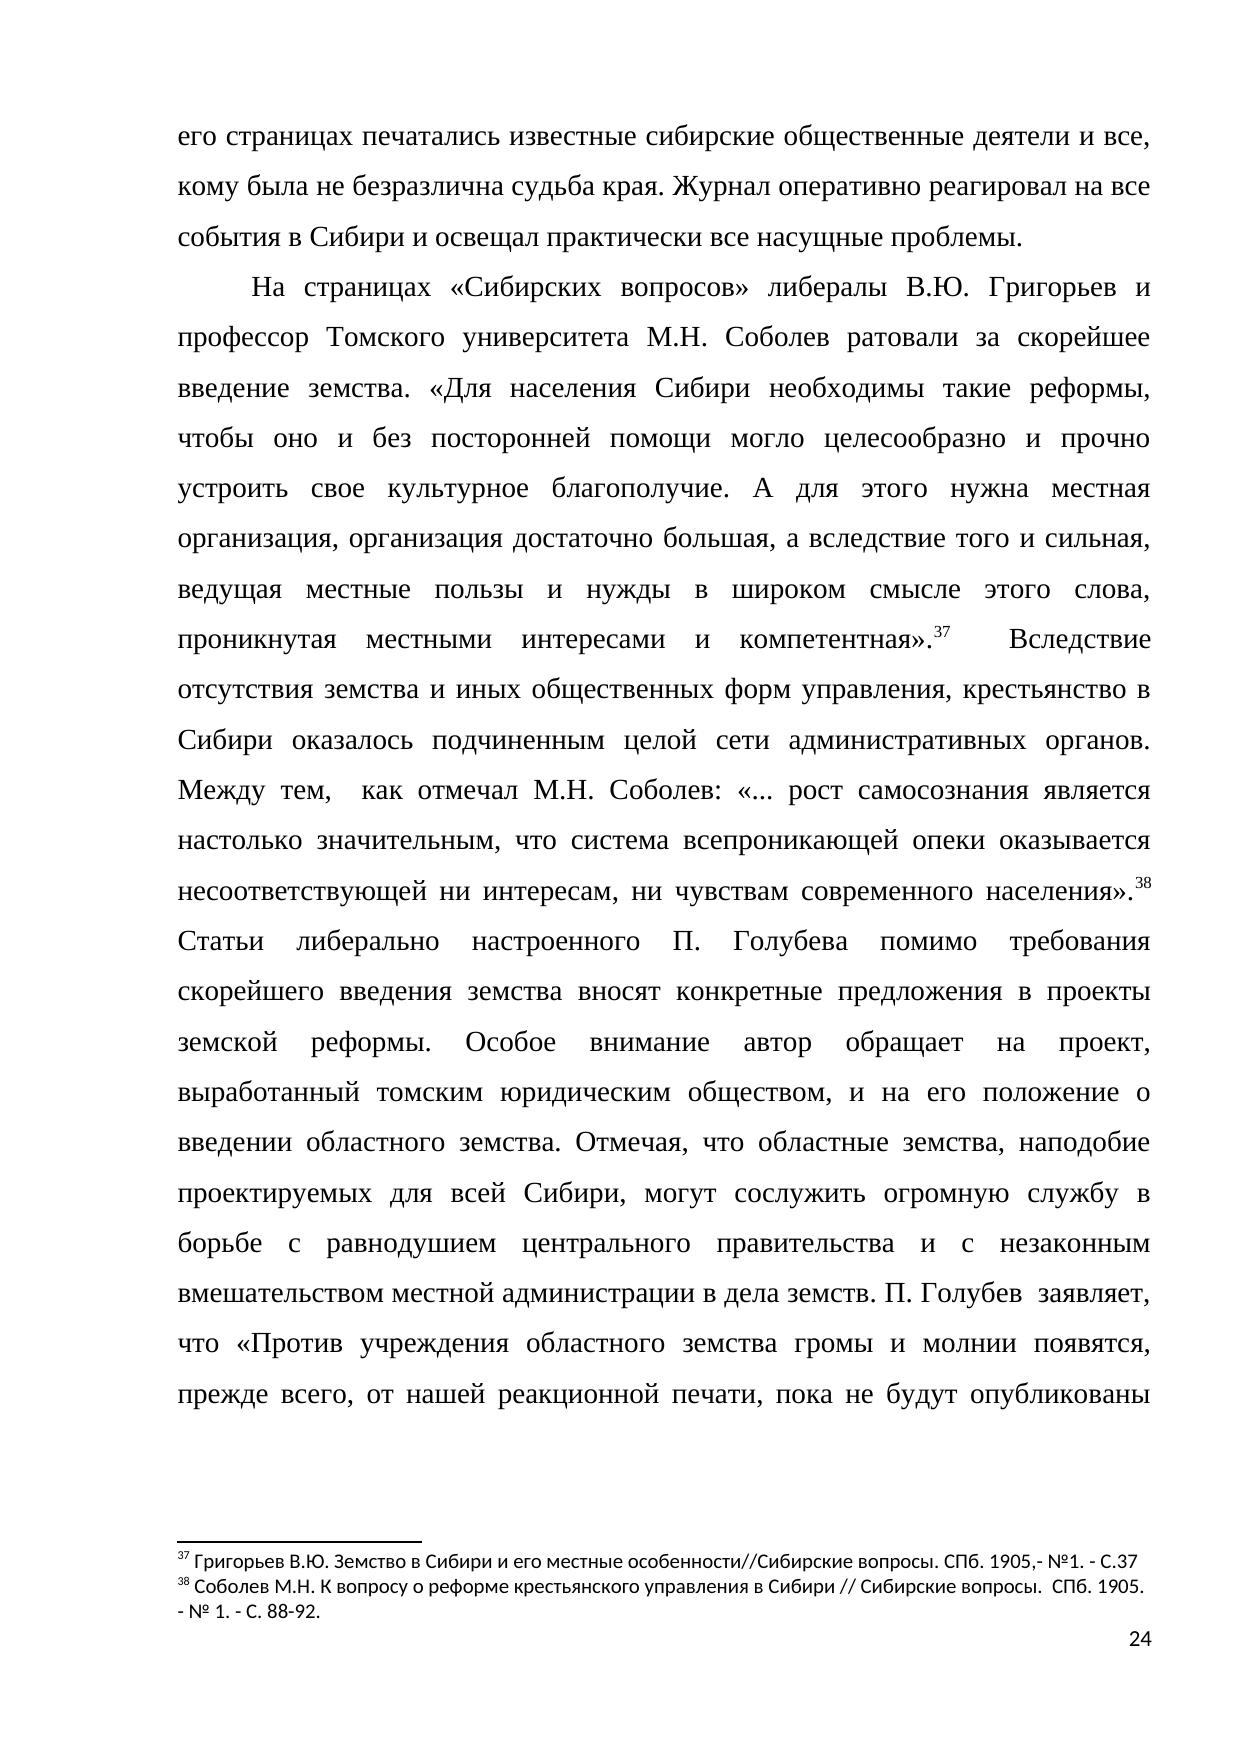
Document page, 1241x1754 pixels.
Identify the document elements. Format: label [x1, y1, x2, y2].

text [177, 118, 1152, 252]
text [177, 269, 1152, 1409]
